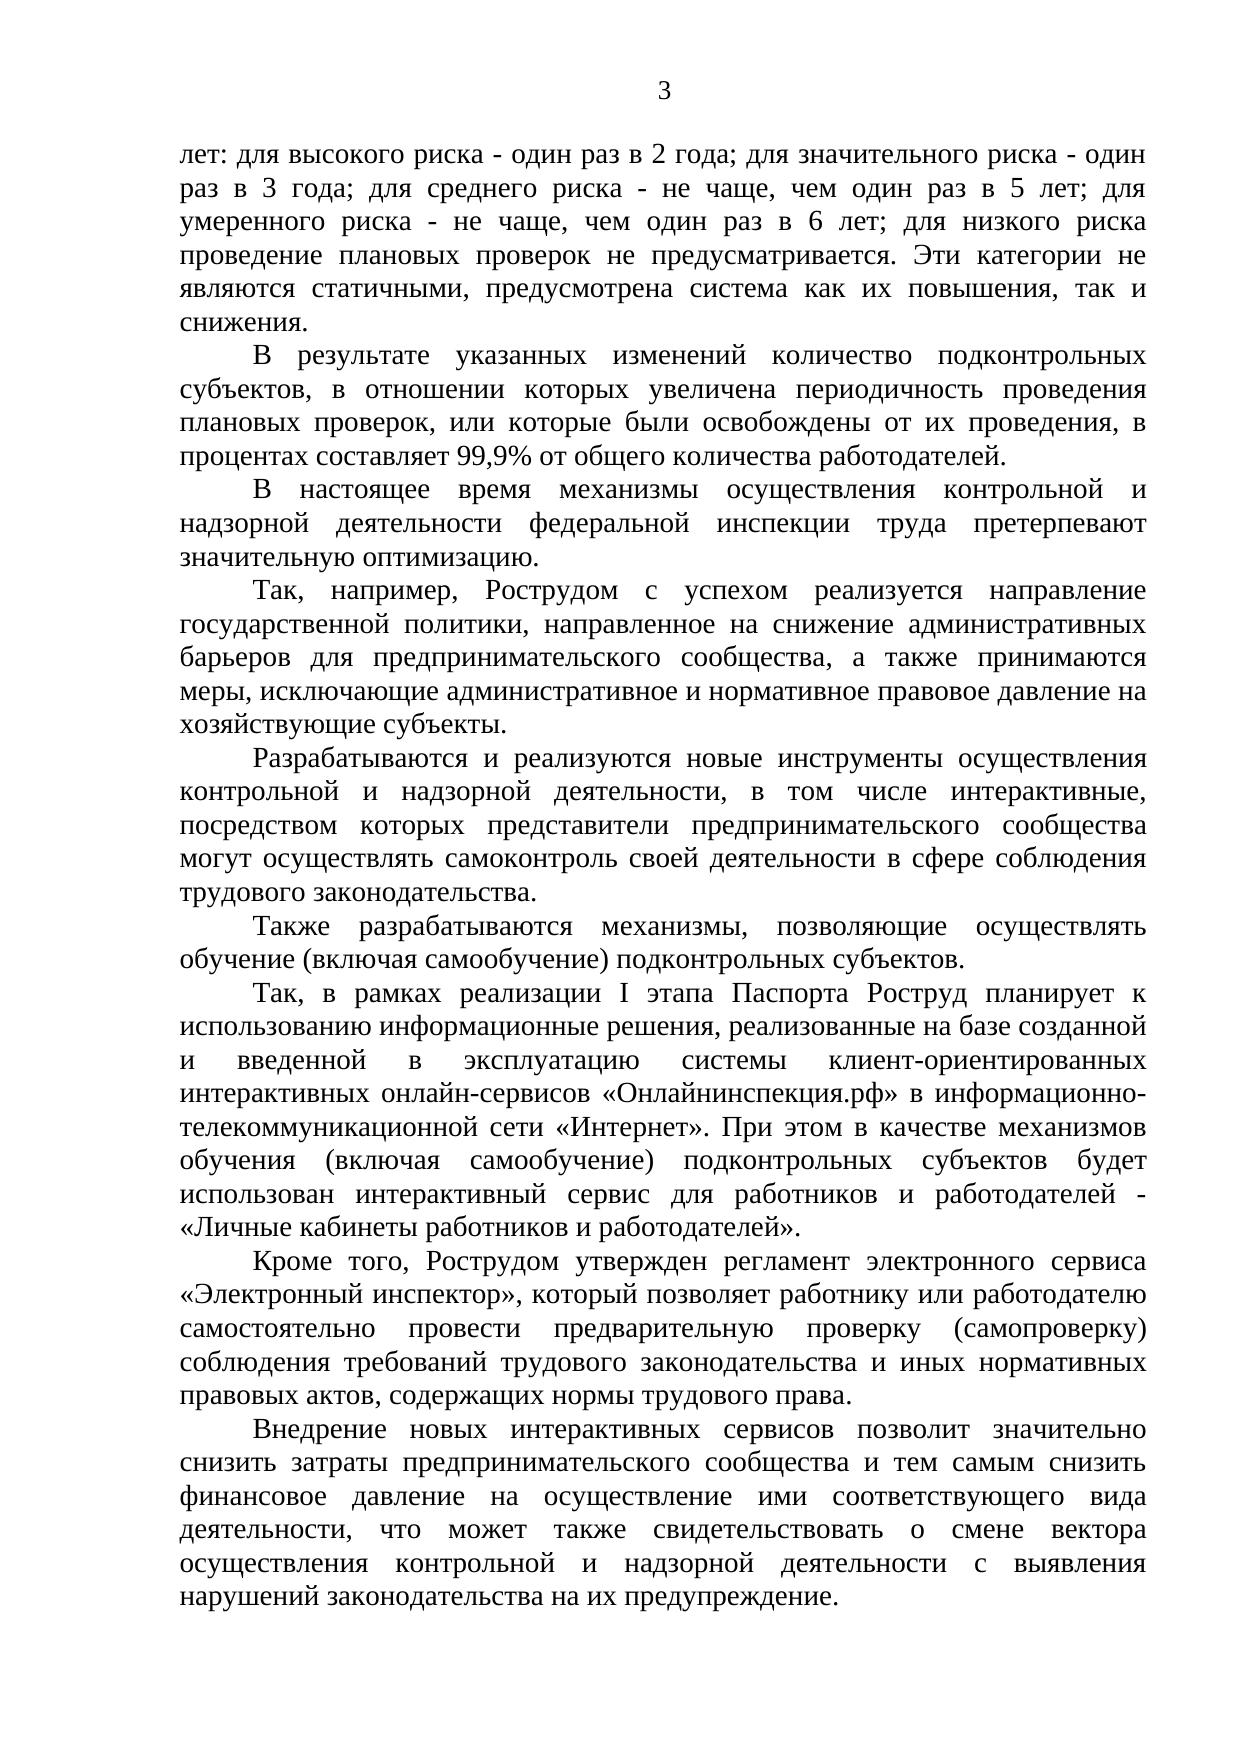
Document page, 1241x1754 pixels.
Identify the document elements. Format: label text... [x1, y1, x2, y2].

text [179, 136, 1147, 337]
text Разрабатываются и реализуются новые инструменты осуществления контрольной и надзорной деятельности, в том числе интерактивные, посредством которых представители предпринимательского сообщества могут осуществлять самоконтроль своей деятельности в сфере соблюдения трудового законодательства. [179, 740, 1147, 908]
text Так, в рамках реализации I этапа Паспорта Роструд планирует к использованию информационные решения, реализованные на базе созданной и введенной в эксплуатацию системы клиент-ориентированных интерактивных онлайн-сервисов «Онлайнинспекция.рф» в информационно- телекоммуникационной сети «Интернет». При этом в качестве механизмов обучения (включая самообучение) подконтрольных субъектов будет использован интерактивный сервис для работников и работодателей - «Личные кабинеты работников и работодателей». [179, 975, 1147, 1243]
text Также разрабатываются механизмы, позволяющие осуществлять обучение (включая самообучение) подконтрольных субъектов. [179, 908, 1147, 975]
text Кроме того, Рострудом утвержден регламент электронного сервиса «Электронный инспектор», который позволяет работнику или работодателю самостоятельно провести предварительную проверку (самопроверку) соблюдения требований трудового законодательства и иных нормативных правовых актов, содержащих нормы трудового права. [179, 1243, 1147, 1411]
text В настоящее время механизмы осуществления контрольной и надзорной деятельности федеральной инспекции труда претерпевают значительную оптимизацию. [179, 472, 1147, 572]
text Внедрение новых интерактивных сервисов позволит значительно снизить затраты предпринимательского сообщества и тем самым снизить финансовое давление на осуществление ими соответствующего вида деятельности, что может также свидетельствовать о смене вектора осуществления контрольной и надзорной деятельности с выявления нарушений законодательства на их предупреждение. [179, 1411, 1147, 1612]
text В результате указанных изменений количество подконтрольных субъектов, в отношении которых увеличена периодичность проведения плановых проверок, или которые были освобождены от их проведения, в процентах составляет 99,9% от общего количества работодателей. [179, 337, 1147, 472]
text Так, например, Рострудом с успехом реализуется направление государственной политики, направленное на снижение административных барьеров для предпринимательского сообщества, а также принимаются меры, исключающие административное и нормативное правовое давление на хозяйствующие субъекты. [179, 572, 1147, 740]
